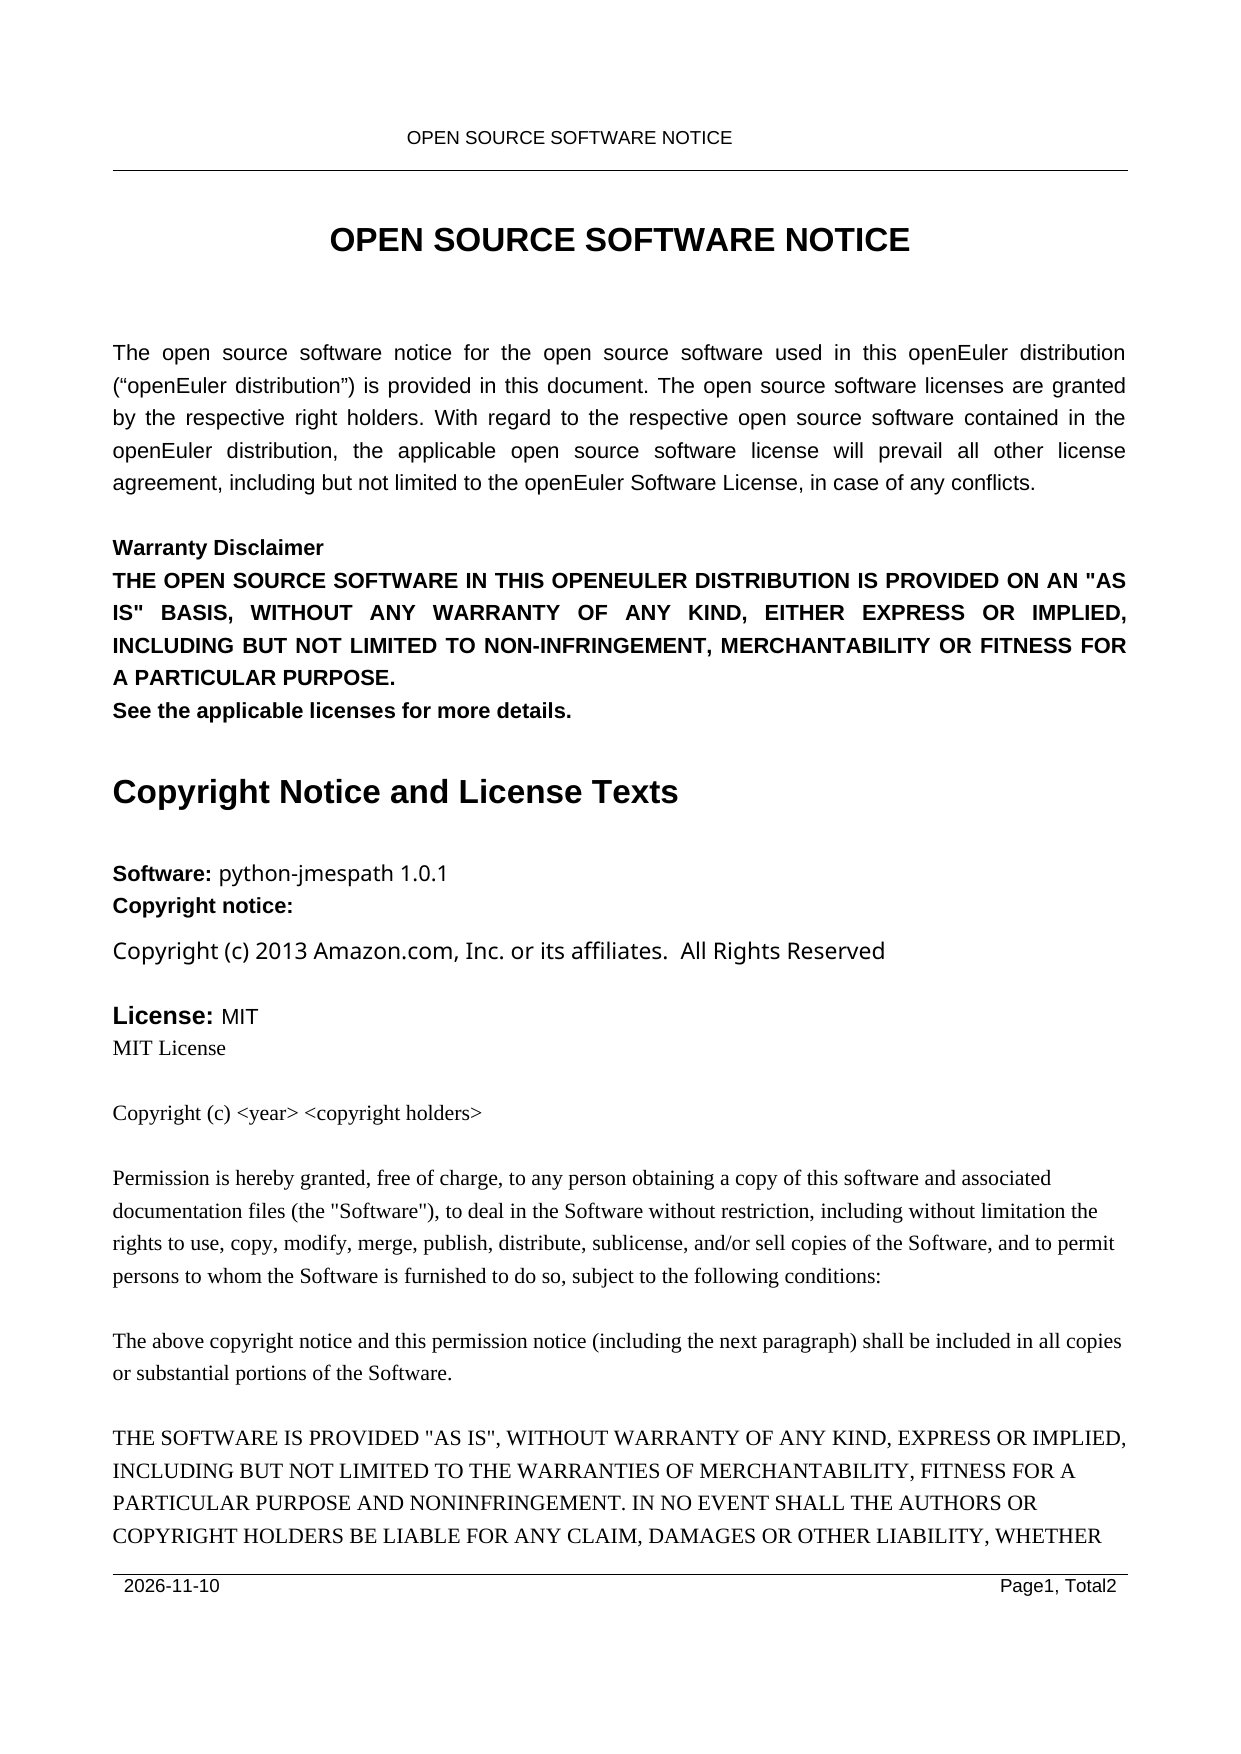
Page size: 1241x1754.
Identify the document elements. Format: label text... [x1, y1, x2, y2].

text OPEN SOURCE SOFTWARE NOTICE [112, 206, 1128, 271]
text License: MIT [112, 999, 1128, 1031]
text The open source software notice for the open source software used in this openEuler distribution (“openEuler distribution”) is provided in this document. The open source software licenses are granted by the respective right holders. With regard to the respective open source software contained in the openEuler distribution, the applicable open source software license will prevail all other license agreement, including but not limited to the openEuler Software License, in case of any conflicts. [112, 336, 1128, 499]
text THE OPEN SOURCE SOFTWARE IN THIS OPENEULER DISTRIBUTION IS PROVIDED ON AN "AS IS" BASIS, WITHOUT ANY WARRANTY OF ANY KIND, EITHER EXPRESS OR IMPLIED, INCLUDING BUT NOT LIMITED TO NON-INFRINGEMENT, MERCHANTABILITY OR FITNESS FOR A PARTICULAR PURPOSE. See the applicable licenses for more details. [112, 564, 1128, 726]
text Copyright (c) 2013 Amazon.com, Inc. or its affiliates. All Rights Reserved [112, 934, 1128, 999]
text Copyright Notice and License Texts [112, 759, 1128, 824]
text Copyright notice: [112, 889, 1128, 921]
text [112, 1031, 1128, 1551]
text Warranty Disclaimer [112, 531, 1128, 564]
title Software: python-jmespath 1.0.1 [112, 856, 1128, 889]
